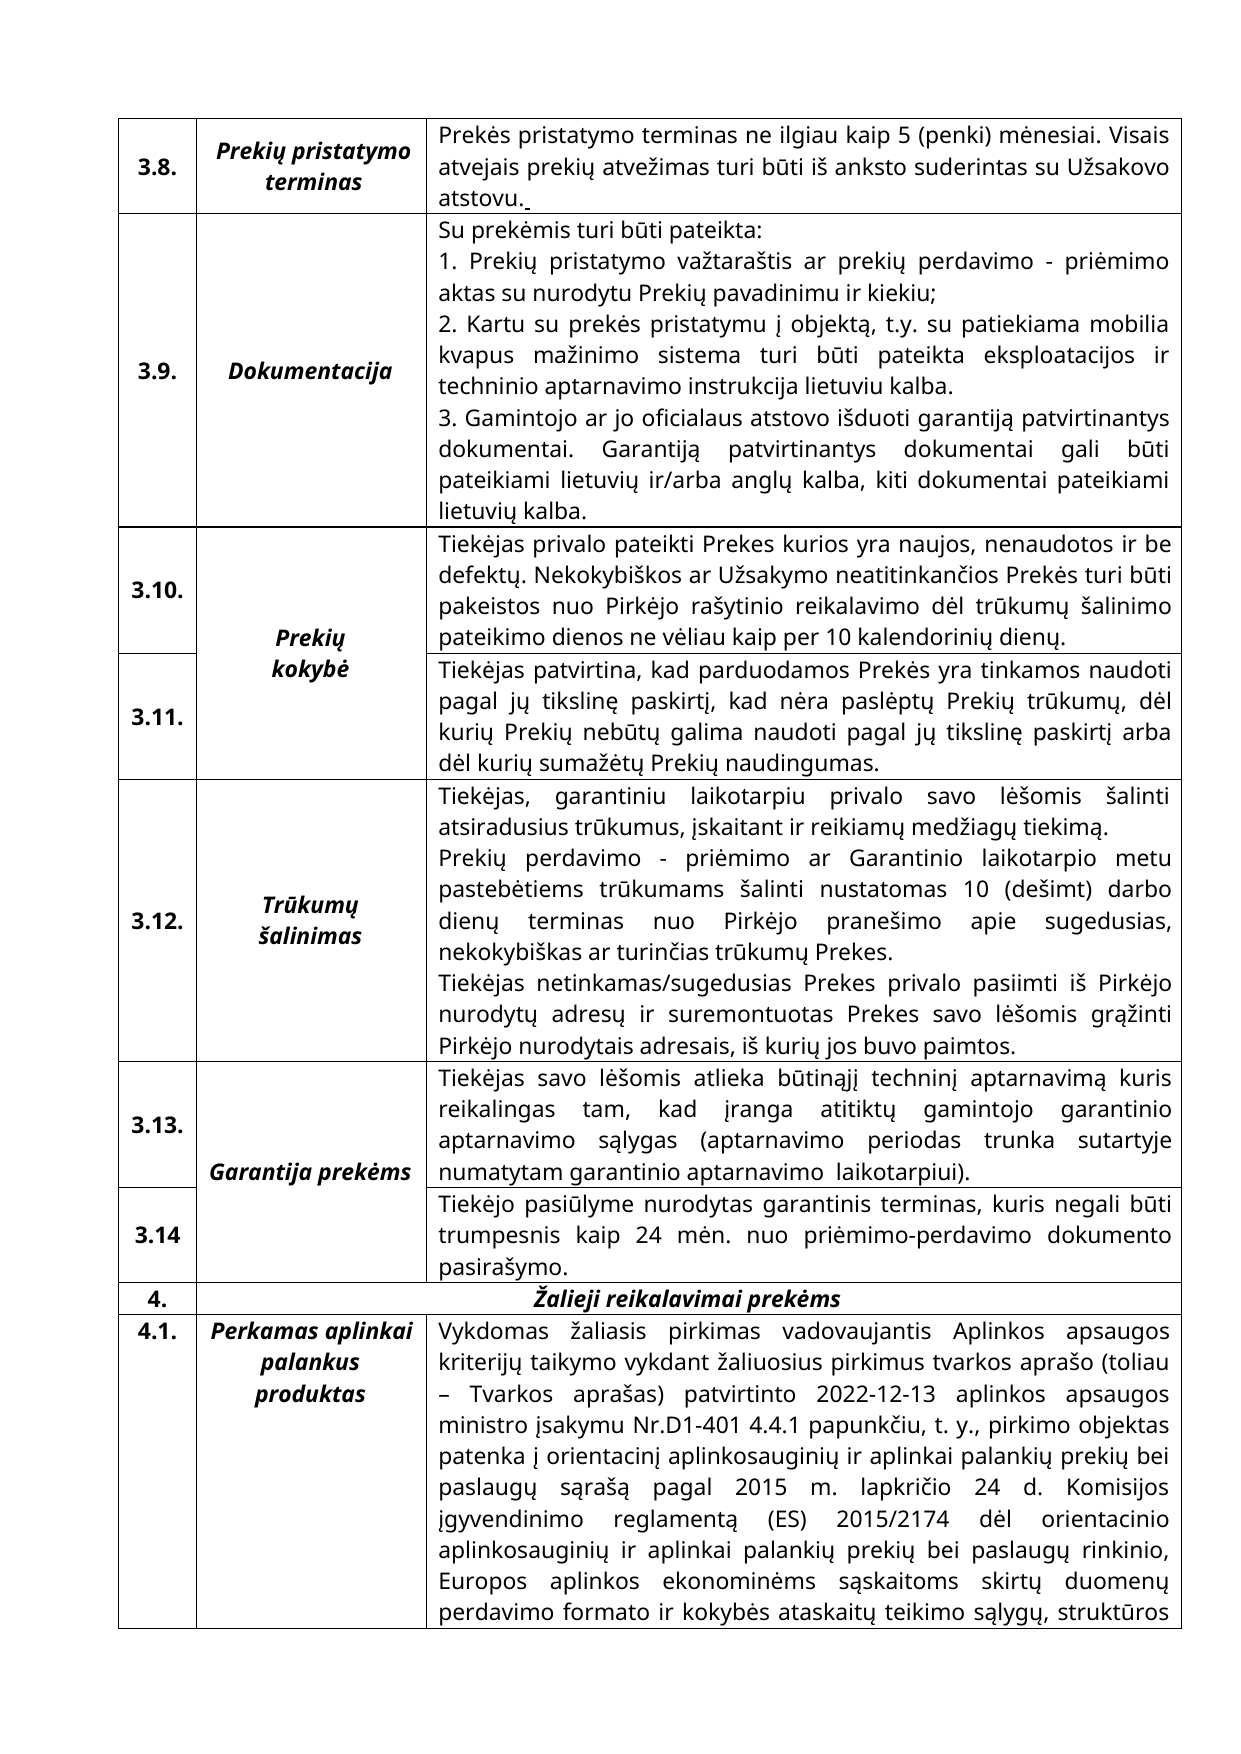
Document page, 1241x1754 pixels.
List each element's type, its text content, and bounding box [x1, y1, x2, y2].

table_cell 3.14 [119, 1188, 196, 1282]
table_cell 3.13. [119, 1062, 196, 1187]
table_cell 4.1. [119, 1315, 196, 1627]
table_cell Prekės pristatymo terminas ne ilgiau kaip 5 (penki) mėnesiai. Visais atvejais prekių atvežimas turi būti iš anksto suderintas su Užsakovo atstovu. [427, 119, 1181, 213]
table_cell Tiekėjas, garantiniu laikotarpiu privalo savo lėšomis šalinti atsiradusius trūkumus, įskaitant ir reikiamų medžiagų tiekimą. Prekių perdavimo - priėmimo ar Garantinio laikotarpio metu pastebėtiems trūkumams šalinti nustatomas 10 (dešimt) darbo dienų terminas nuo Pirkėjo pranešimo apie sugedusias, nekokybiškas ar turinčias trūkumų Prekes. Tiekėjas netinkamas/sugedusias Prekes privalo pasiimti iš Pirkėjo nurodytų adresų ir suremontuotas Prekes savo lėšomis grąžinti Pirkėjo nurodytais adresais, iš kurių jos buvo paimtos. [427, 780, 1181, 1061]
table_cell Tiekėjo pasiūlyme nurodytas garantinis terminas, kuris negali būti trumpesnis kaip 24 mėn. nuo priėmimo-perdavimo dokumento pasirašymo. [427, 1188, 1181, 1282]
table_cell Tiekėjas patvirtina, kad parduodamos Prekės yra tinkamos naudoti pagal jų tikslinę paskirtį, kad nėra paslėptų Prekių trūkumų, dėl kurių Prekių nebūtų galima naudoti pagal jų tikslinę paskirtį arba dėl kurių sumažėtų Prekių naudingumas. [427, 654, 1181, 778]
table_cell Garantija prekėms [197, 1062, 426, 1282]
table_cell 3.9. [119, 214, 196, 526]
table_cell 3.8. [119, 119, 196, 213]
table_cell Prekių pristatymo terminas [197, 119, 426, 213]
table_cell Dokumentacija [197, 214, 426, 526]
table_cell Su prekėmis turi būti pateikta: 1. Prekių pristatymo važtaraštis ar prekių perdavimo - priėmimo aktas su nurodytu Prekių pavadinimu ir kiekiu; 2. Kartu su prekės pristatymu į objektą, t.y. su patiekiama mobilia kvapus mažinimo sistema turi būti pateikta eksploatacijos ir techninio aptarnavimo instrukcija lietuviu kalba. 3. Gamintojo ar jo oficialaus atstovo išduoti garantiją patvirtinantys dokumentai. Garantiją patvirtinantys dokumentai gali būti pateikiami lietuvių ir/arba anglų kalba, kiti dokumentai pateikiami lietuvių kalba. [427, 214, 1181, 526]
table_cell Tiekėjas privalo pateikti Prekes kurios yra naujos, nenaudotos ir be defektų. Nekokybiškos ar Užsakymo neatitinkančios Prekės turi būti pakeistos nuo Pirkėjo rašytinio reikalavimo dėl trūkumų šalinimo pateikimo dienos ne vėliau kaip per 10 kalendorinių dienų. [427, 528, 1181, 652]
table_cell Tiekėjas savo lėšomis atlieka būtinąjį techninį aptarnavimą kuris reikalingas tam, kad įranga atitiktų gamintojo garantinio aptarnavimo sąlygas (aptarnavimo periodas trunka sutartyje numatytam garantinio aptarnavimo laikotarpiui). [427, 1062, 1181, 1187]
table_cell Žalieji reikalavimai prekėms [197, 1283, 1181, 1314]
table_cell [197, 1315, 426, 1627]
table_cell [427, 1315, 1181, 1627]
table_cell Trūkumų šalinimas [197, 780, 426, 1061]
table_cell 3.10. [119, 528, 196, 652]
table_cell 4. [119, 1283, 196, 1314]
table_cell 3.11. [119, 654, 196, 778]
table_cell 3.12. [119, 780, 196, 1061]
table_cell Prekių kokybė [197, 528, 426, 778]
